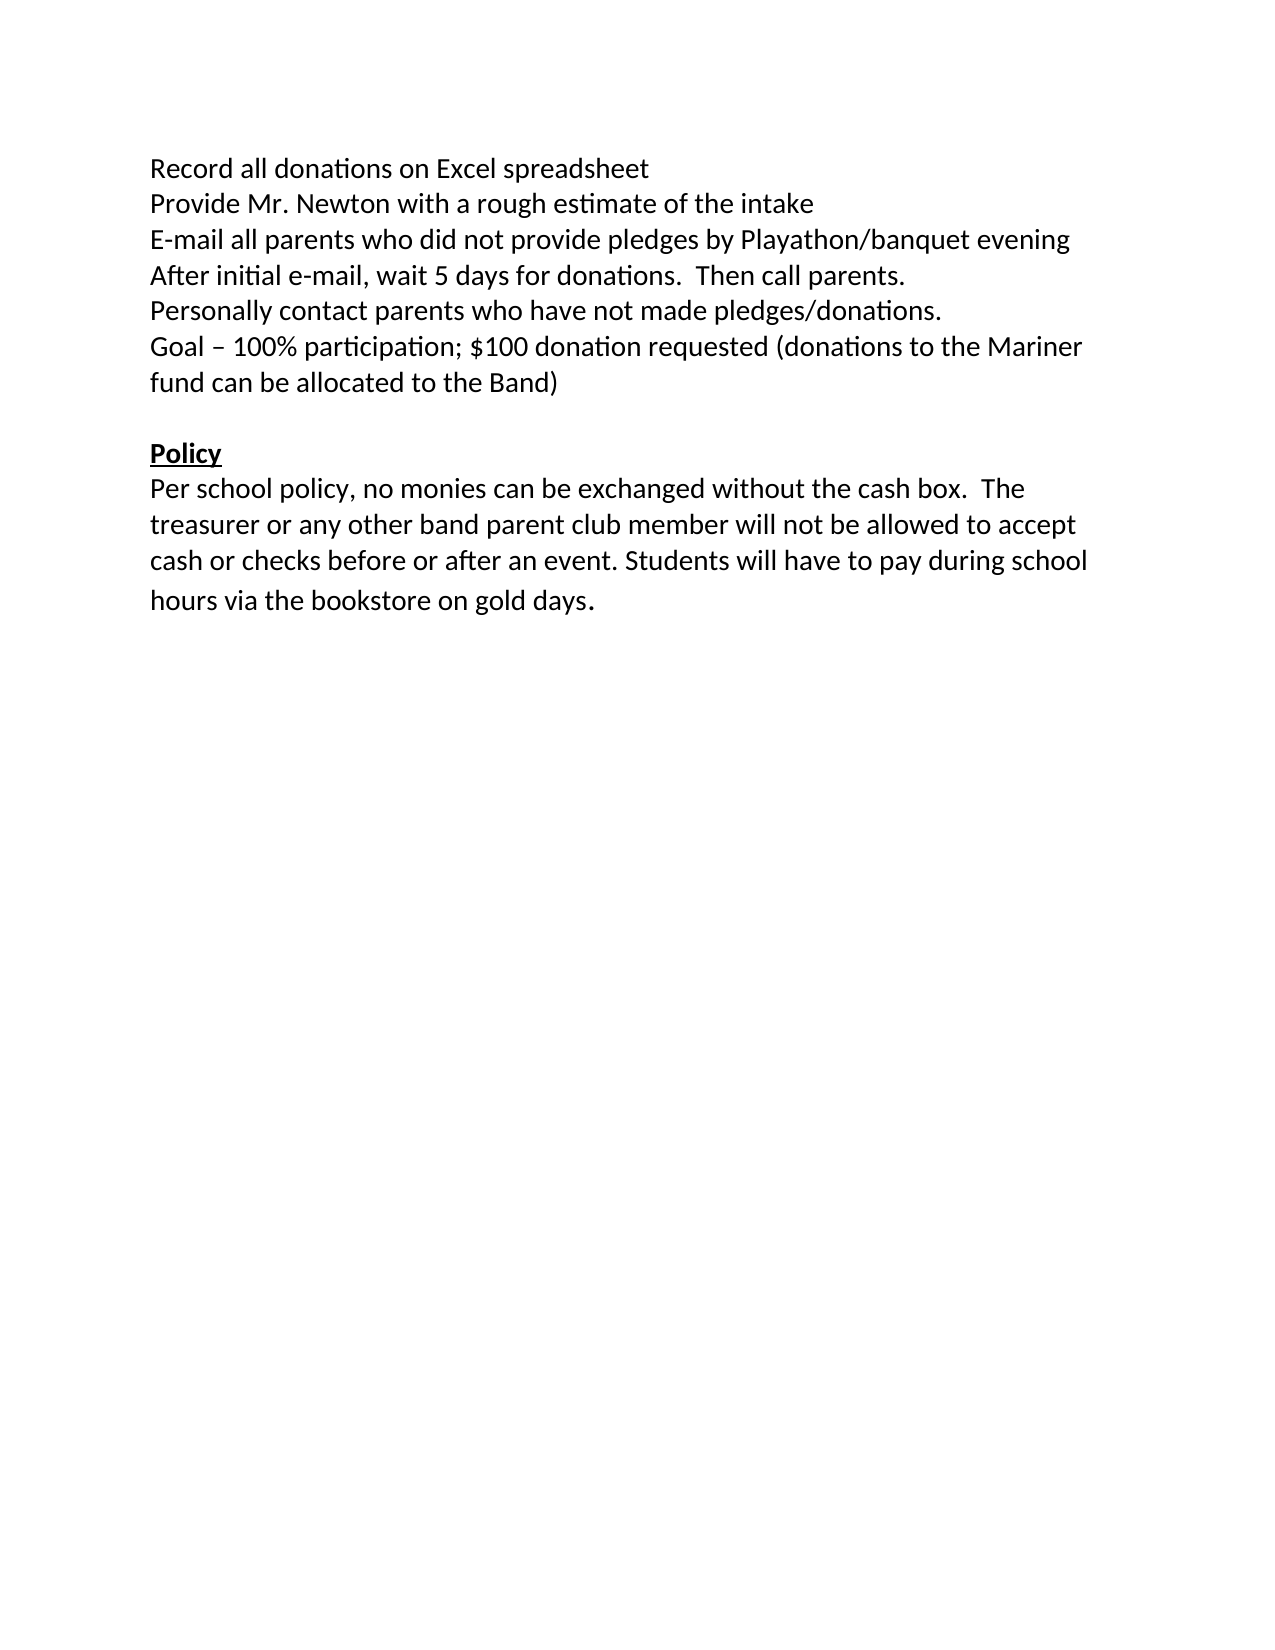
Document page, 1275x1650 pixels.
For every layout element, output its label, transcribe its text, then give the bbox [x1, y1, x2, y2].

text Provide Mr. Newton with a rough estimate of the intake [150, 186, 1125, 221]
text Policy [150, 435, 1125, 471]
text Goal – 100% participation; $100 donation requested (donations to the Mariner fund can be allocated to the Band) [150, 328, 1125, 399]
text E-mail all parents who did not provide pledges by Playathon/banquet evening [150, 221, 1125, 257]
text Per school policy, no monies can be exchanged without the cash box. The treasurer or any other band parent club member will not be allowed to accept cash or checks before or after an event. Students will have to pay during school hours via the bookstore on gold days. [150, 471, 1125, 618]
text Record all donations on Excel spreadsheet [150, 150, 1125, 186]
text After initial e-mail, wait 5 days for donations. Then call parents. [150, 257, 1125, 292]
text Personally contact parents who have not made pledges/donations. [150, 292, 1125, 328]
